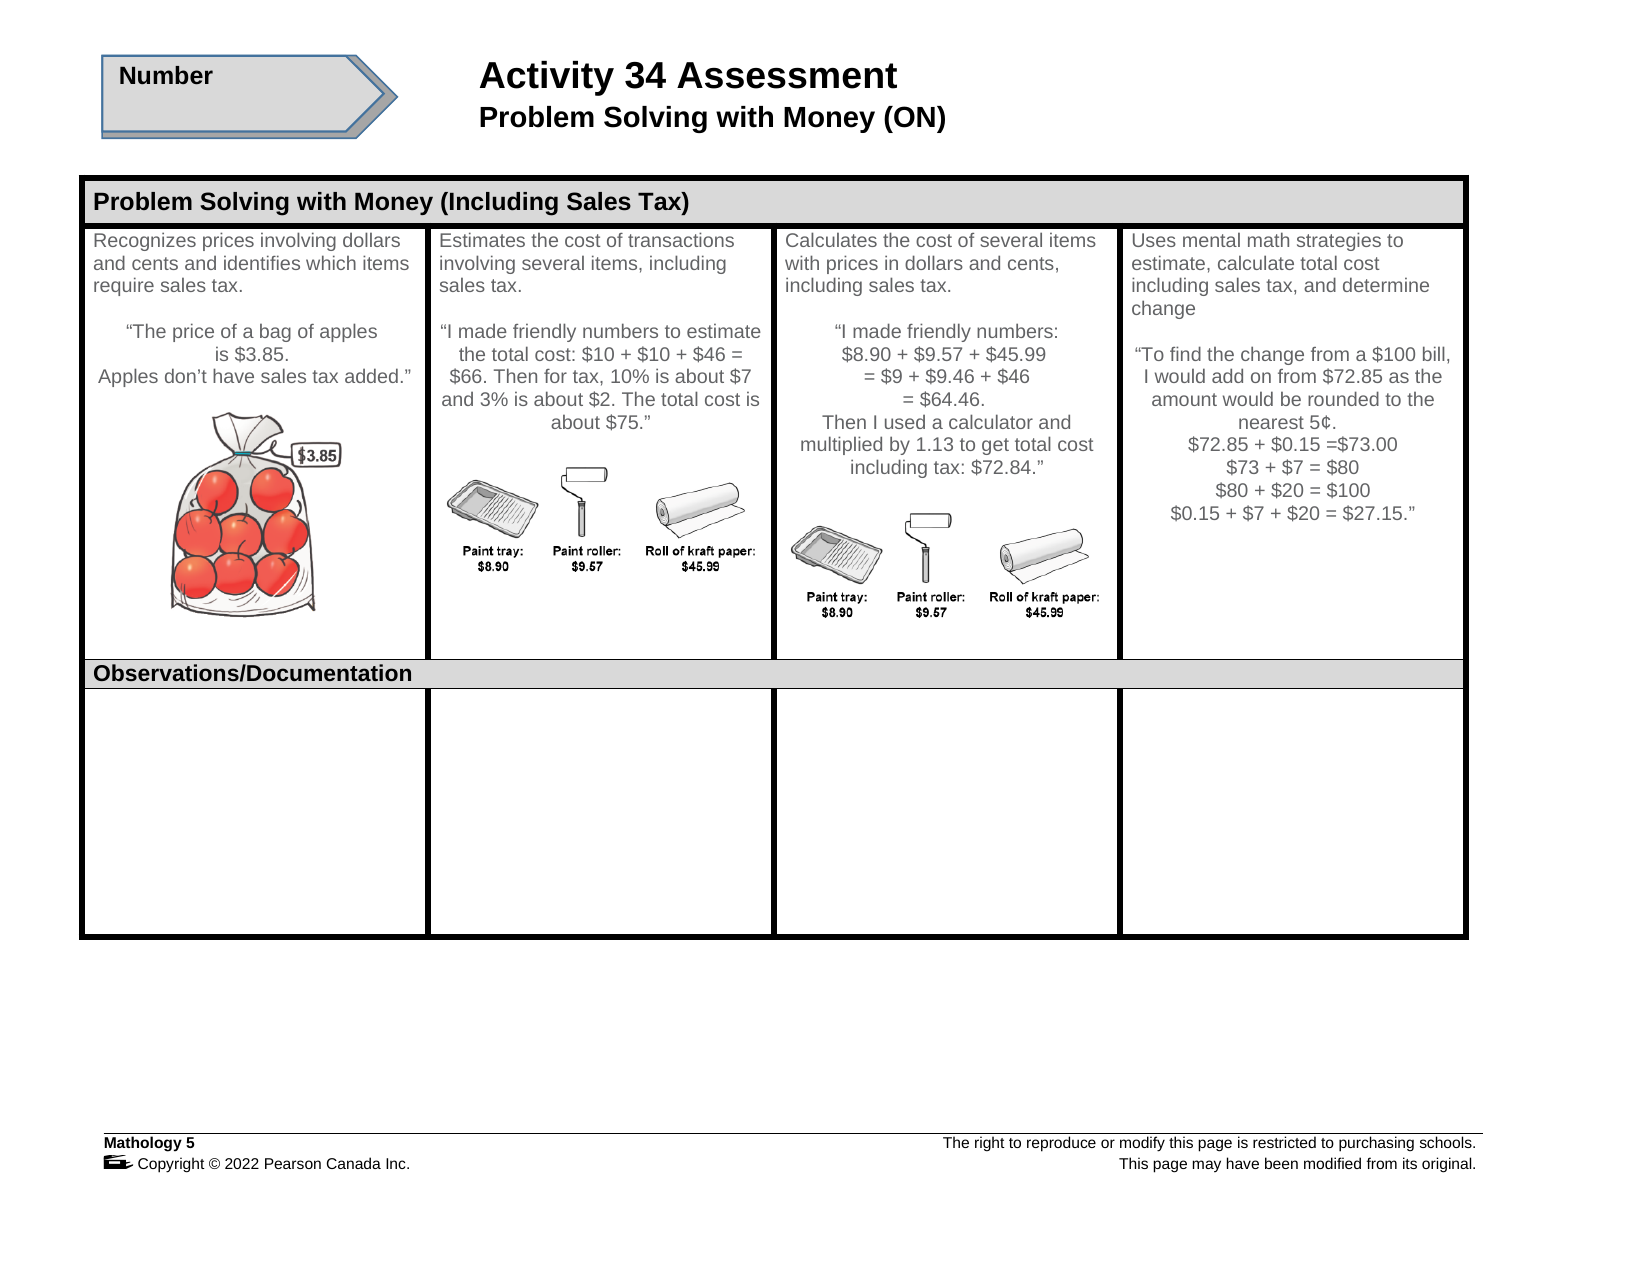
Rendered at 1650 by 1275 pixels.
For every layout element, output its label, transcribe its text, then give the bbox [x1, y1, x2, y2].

table_cell Observations/Documentation [85, 660, 1463, 688]
table_cell [85, 689, 425, 934]
picture [166, 410, 344, 620]
picture [785, 501, 1104, 628]
table_cell Estimates the cost of transactions involving several items, including sales tax. “I made friendly numbers to estimate the total cost: $10 + $10 + $46 = $66. Then for tax, 10% is about $7 and 3% is about $2. The total cost is about $75.” [431, 229, 771, 659]
table_cell Recognizes prices involving dollars and cents and identifies which items require sales tax. “The price of a bag of apples is $3.85. Apples don’t have sales tax added.” [85, 229, 425, 659]
table_header Problem Solving with Money (Including Sales Tax) [85, 181, 1463, 223]
picture [103, 1155, 134, 1169]
table_cell Calculates the cost of several items with prices in dollars and cents, including sales tax. “I made friendly numbers: $8.90 + $9.57 + $45.99 = $9 + $9.46 + $46 = $64.46. Then I used a calculator and multiplied by 1.13 to get total cost including tax: $72.84.” [777, 229, 1117, 659]
table_cell [777, 689, 1117, 934]
table_cell [1123, 689, 1463, 934]
table_cell Uses mental math strategies to estimate, calculate total cost including sales tax, and determine change “To find the change from a $100 bill, I would add on from $72.85 as the amount would be rounded to the nearest 5¢. $72.85 + $0.15 =$73.00 $73 + $7 = $80 $80 + $20 = $100 $0.15 + $7 + $20 = $27.15.” [1123, 229, 1463, 659]
picture [441, 456, 760, 582]
table_cell [431, 689, 771, 934]
